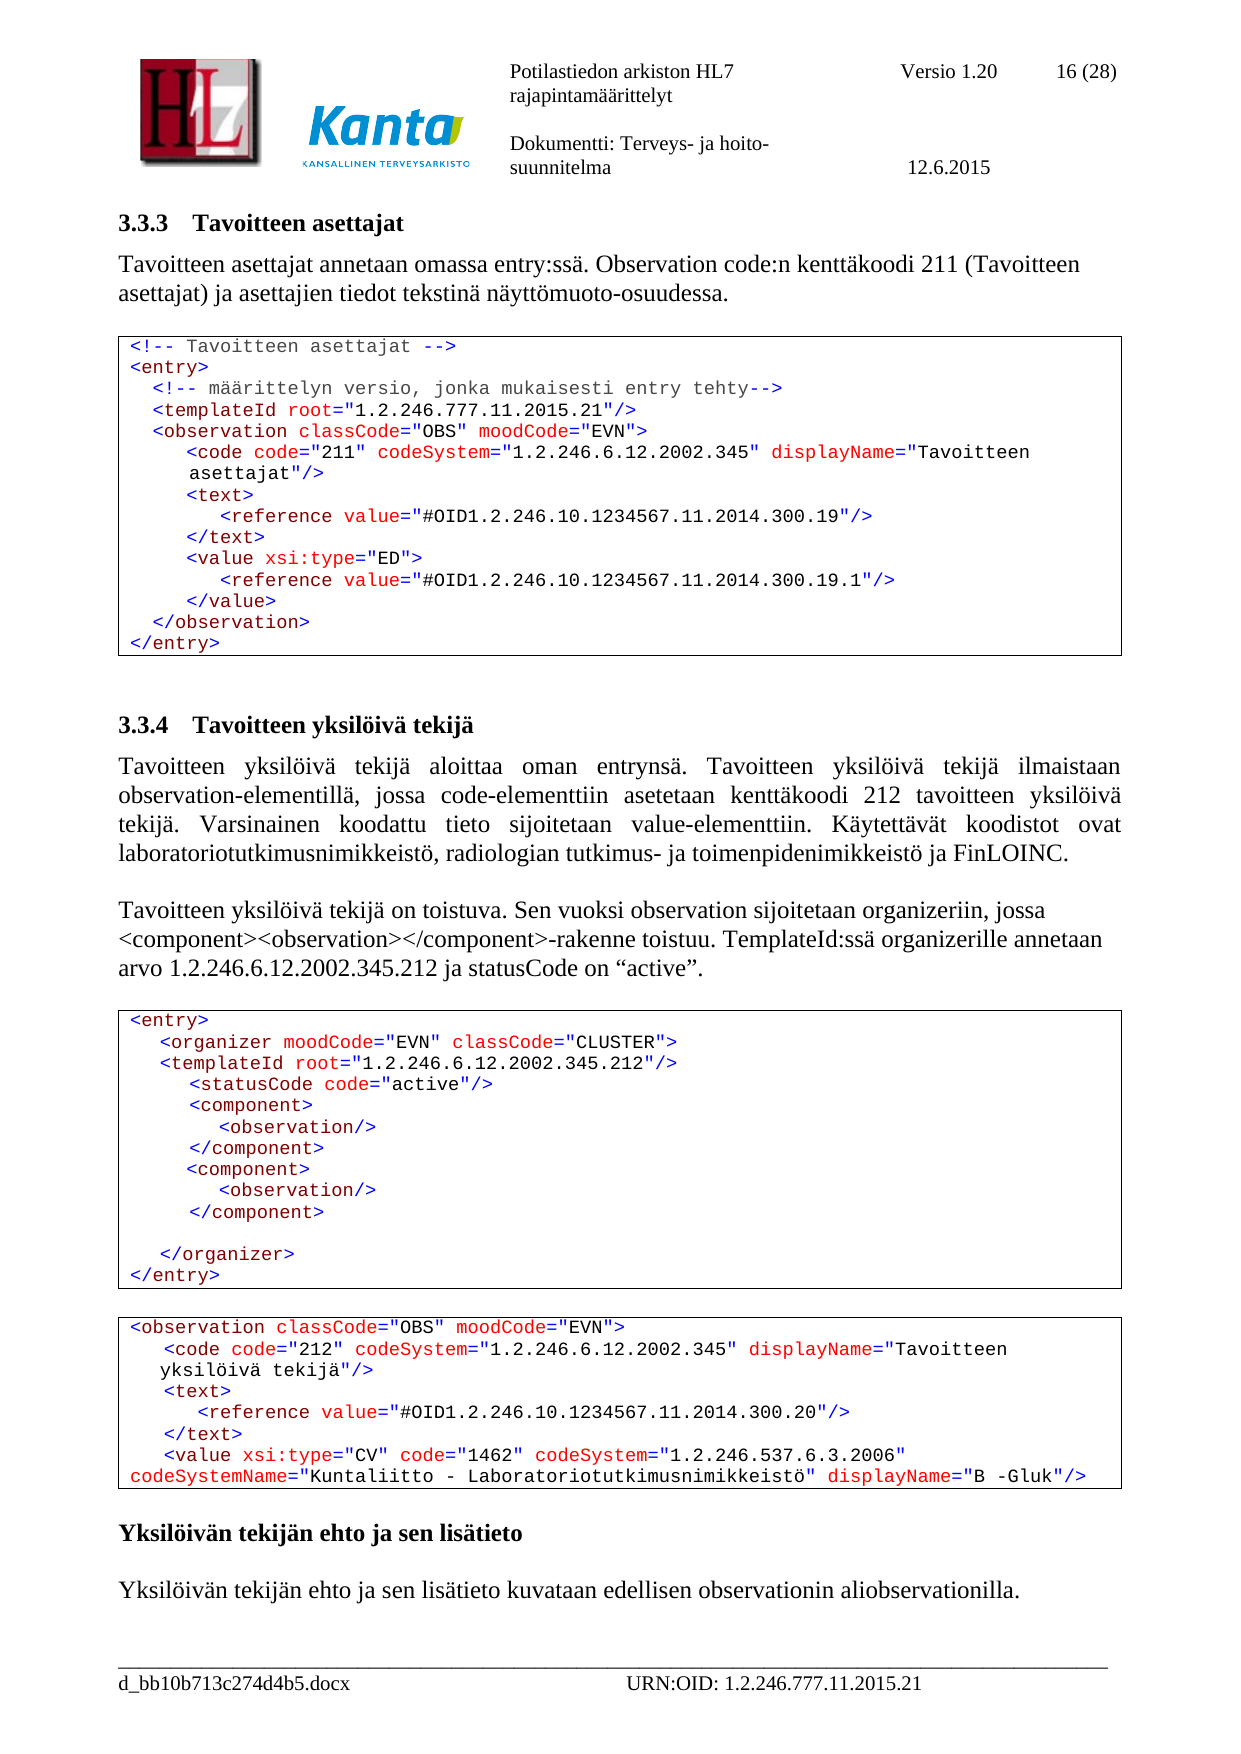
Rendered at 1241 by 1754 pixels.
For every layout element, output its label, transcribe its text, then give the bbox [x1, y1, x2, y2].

subtitle Tavoitteen asettajat [118, 208, 1122, 237]
picture [302, 106, 470, 167]
text Tavoitteen asettajat annetaan omassa entry:ssä. Observation code:n kenttäkoodi 211 (Tavoitteen asettajat) ja asettajien tiedot tekstinä näyttömuoto-osuudessa. [118, 249, 1122, 307]
picture [140, 59, 263, 167]
text Tavoitteen yksilöivä tekijä on toistuva. Sen vuoksi observation sijoitetaan organizeriin, jossa <component><observation></component>-rakenne toistuu. TemplateId:ssä organizerille annetaan arvo 1.2.246.6.12.2002.345.212 ja statusCode on “active”. [118, 895, 1122, 981]
text Yksilöivän tekijän ehto ja sen lisätieto kuvataan edellisen observationin aliobservationilla. [118, 1576, 1122, 1604]
text Tavoitteen yksilöivä tekijä aloittaa oman entrynsä. Tavoitteen yksilöivä tekijä ilmaistaan observation-elementillä, jossa code-elementtiin asetetaan kenttäkoodi 212 tavoitteen yksilöivä tekijä. Varsinainen koodattu tieto sijoitetaan value-elementtiin. Käytettävät koodistot ovat laboratoriotutkimusnimikkeistö, radiologian tutkimus- ja toimenpidenimikkeistö ja FinLOINC. [118, 751, 1122, 866]
picture [323, 106, 334, 119]
table_header <observation classCode="OBS" moodCode="EVN"> <code code="212" codeSystem="1.2.246.6.12.2002.345" displayName="Tavoitteen yksilöivä tekijä"/> <text> <reference value="#OID1.2.246.10.1234567.11.2014.300.20"/> </text> <value xsi:type="CV" code="1462" codeSystem="1.2.246.537.6.3.2006" codeSystemName="Kuntaliitto - Laboratoriotutkimusnimikkeistö" displayName="B -Gluk"/> [119, 1318, 1121, 1488]
table_header <!-- Tavoitteen asettajat --> <entry> <!-- määrittelyn versio, jonka mukaisesti entry tehty--> <templateId root="1.2.246.777.11.2015.21"/> <observation classCode="OBS" moodCode="EVN"> <code code="211" codeSystem="1.2.246.6.12.2002.345" displayName="Tavoitteen asettajat"/> <text> <reference value="#OID1.2.246.10.1234567.11.2014.300.19"/> </text> <value xsi:type="ED"> <reference value="#OID1.2.246.10.1234567.11.2014.300.19.1"/> </value> </observation> </entry> [119, 337, 1121, 655]
text Yksilöivän tekijän ehto ja sen lisätieto [118, 1518, 1122, 1547]
table_header <entry> <organizer moodCode="EVN" classCode="CLUSTER"> <templateId root="1.2.246.6.12.2002.345.212"/> <statusCode code="active"/> <component> <observation/> </component> <component> <observation/> </component> </organizer> </entry> [119, 1011, 1121, 1287]
subtitle Tavoitteen yksilöivä tekijä [118, 710, 1122, 739]
